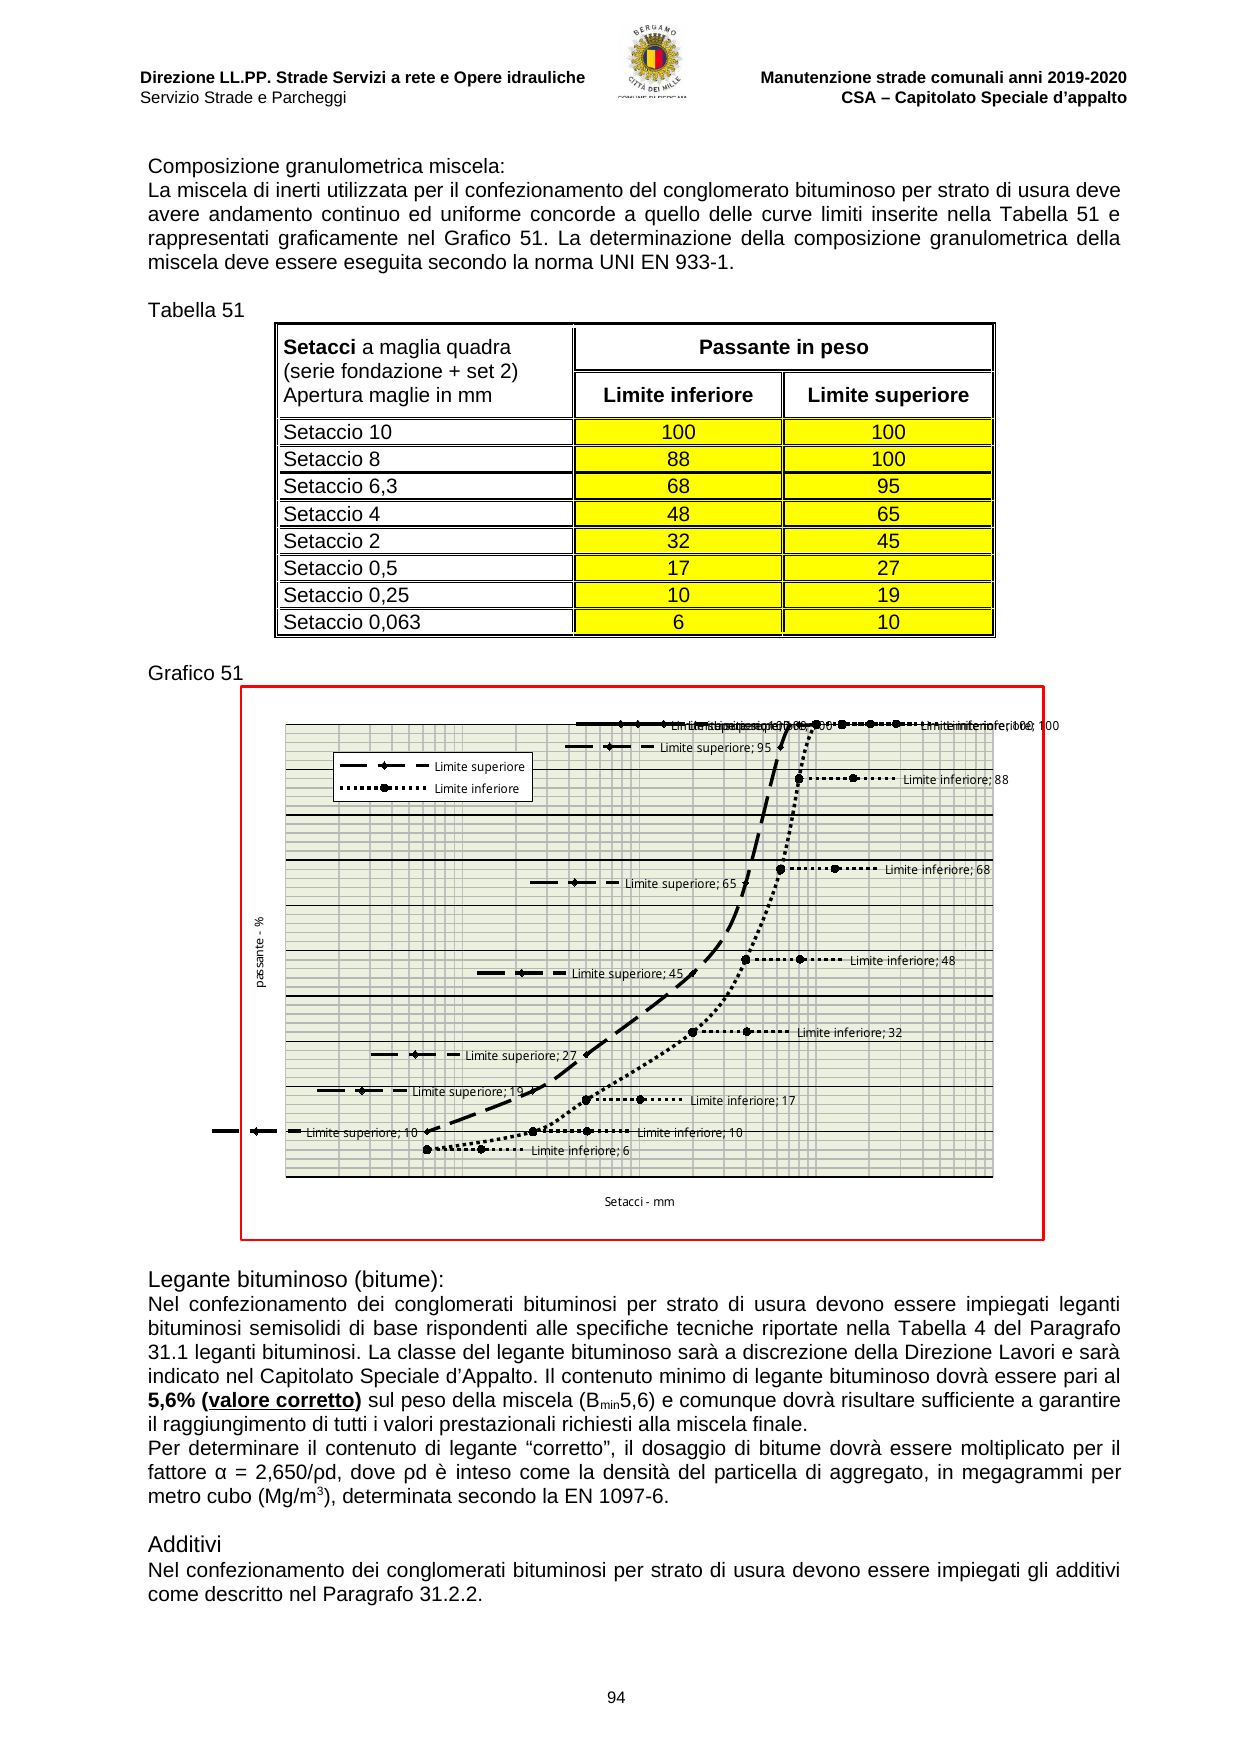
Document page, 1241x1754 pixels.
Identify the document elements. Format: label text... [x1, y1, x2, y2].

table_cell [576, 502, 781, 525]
text Grafico 51 [148, 661, 1122, 685]
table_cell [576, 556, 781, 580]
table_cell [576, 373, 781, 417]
text Nel confezionamento dei conglomerati bituminosi per strato di usura devono essere impiegati gli additivi come descritto nel Paragrafo 31.2.2. [148, 1558, 1122, 1606]
text Tabella 51 [148, 298, 1122, 322]
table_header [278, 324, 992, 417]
text Nel confezionamento dei conglomerati bituminosi per strato di usura devono essere impiegati leganti bituminosi semisolidi di base rispondenti alle specifiche tecniche riportate nella Tabella 4 del Paragrafo 31.1 leganti bituminosi. La classe del legante bituminoso sarà a discrezione della Direzione Lavori e sarà indicato nel Capitolato Speciale d’Appalto. Il contenuto minimo di legante bituminoso dovrà essere pari al 5,6% (valore corretto) sul peso della miscela (Bmin5,6) e comunque dovrà risultare sufficiente a garantire il raggiungimento di tutti i valori prestazionali richiesti alla miscela finale. [148, 1292, 1122, 1436]
picture [617, 25, 687, 97]
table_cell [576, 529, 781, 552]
text Legante bituminoso (bitume): [148, 1266, 1122, 1292]
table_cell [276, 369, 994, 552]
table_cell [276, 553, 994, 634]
text Per determinare il contenuto di legante “corretto”, il dosaggio di bitume dovrà essere moltiplicato per il fattore α = 2,650/ρd, dove ρd è inteso come la densità del particella di aggregato, in megagrammi per metro cubo (Mg/m3), determinata secondo la EN 1097-6. [148, 1436, 1122, 1507]
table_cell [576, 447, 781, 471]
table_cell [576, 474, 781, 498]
text Additivi [148, 1531, 1122, 1558]
text La miscela di inerti utilizzata per il confezionamento del conglomerato bituminoso per strato di usura deve avere andamento continuo ed uniforme concorde a quello delle curve limiti inserite nella Tabella 51 e rappresentati graficamente nel Grafico 51. La determinazione della composizione granulometrica della miscela deve essere eseguita secondo la norma UNI EN 933-1. [148, 178, 1122, 274]
text Composizione granulometrica miscela: [148, 154, 1122, 178]
